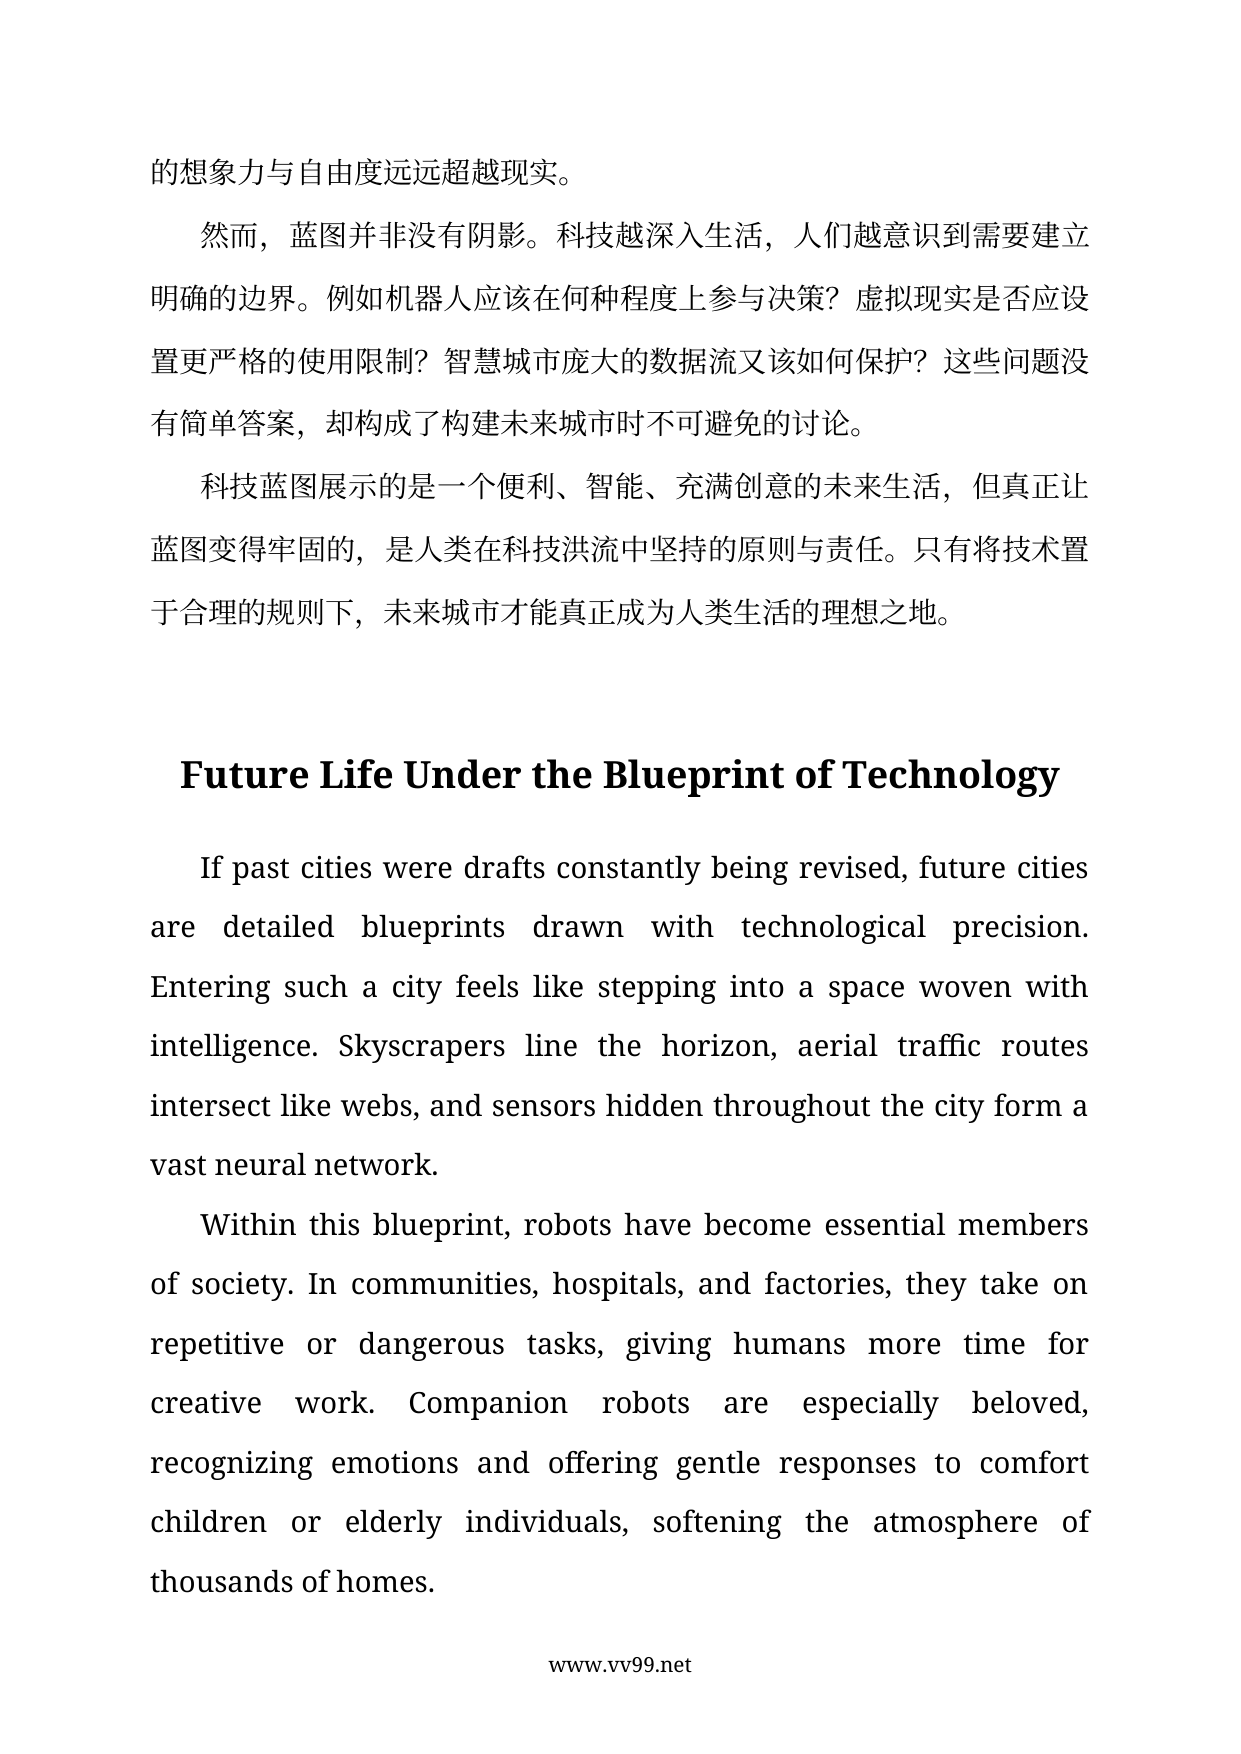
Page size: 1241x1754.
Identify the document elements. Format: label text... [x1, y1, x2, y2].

text 然而，蓝图并非没有阴影。科技越深入生活，人们越意识到需要建立明确的边界。例如机器人应该在何种程度上参与决策？虚拟现实是否应设置更严格的使用限制？智慧城市庞大的数据流又该如何保护？这些问题没有简单答案，却构成了构建未来城市时不可避免的讨论。 [150, 213, 1090, 443]
text Within this blueprint, robots have become essential members of society. In communities, hospitals, and factories, they take on repetitive or dangerous tasks, giving humans more time for creative work. Companion robots are especially beloved, recognizing emotions and offering gentle responses to comfort children or elderly individuals, softening the atmosphere of thousands of homes. [150, 1204, 1090, 1601]
subtitle Future Life Under the Blueprint of Technology [150, 748, 1090, 799]
text If past cities were drafts constantly being revised, future cities are detailed blueprints drawn with technological precision. Entering such a city feels like stepping into a space woven with intelligence. Skyscrapers line the horizon, aerial traffic routes intersect like webs, and sensors hidden throughout the city form a vast neural network. [150, 847, 1090, 1184]
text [150, 150, 1090, 192]
text 科技蓝图展示的是一个便利、智能、充满创意的未来生活，但真正让蓝图变得牢固的，是人类在科技洪流中坚持的原则与责任。只有将技术置于合理的规则下，未来城市才能真正成为人类生活的理想之地。 [150, 464, 1090, 632]
